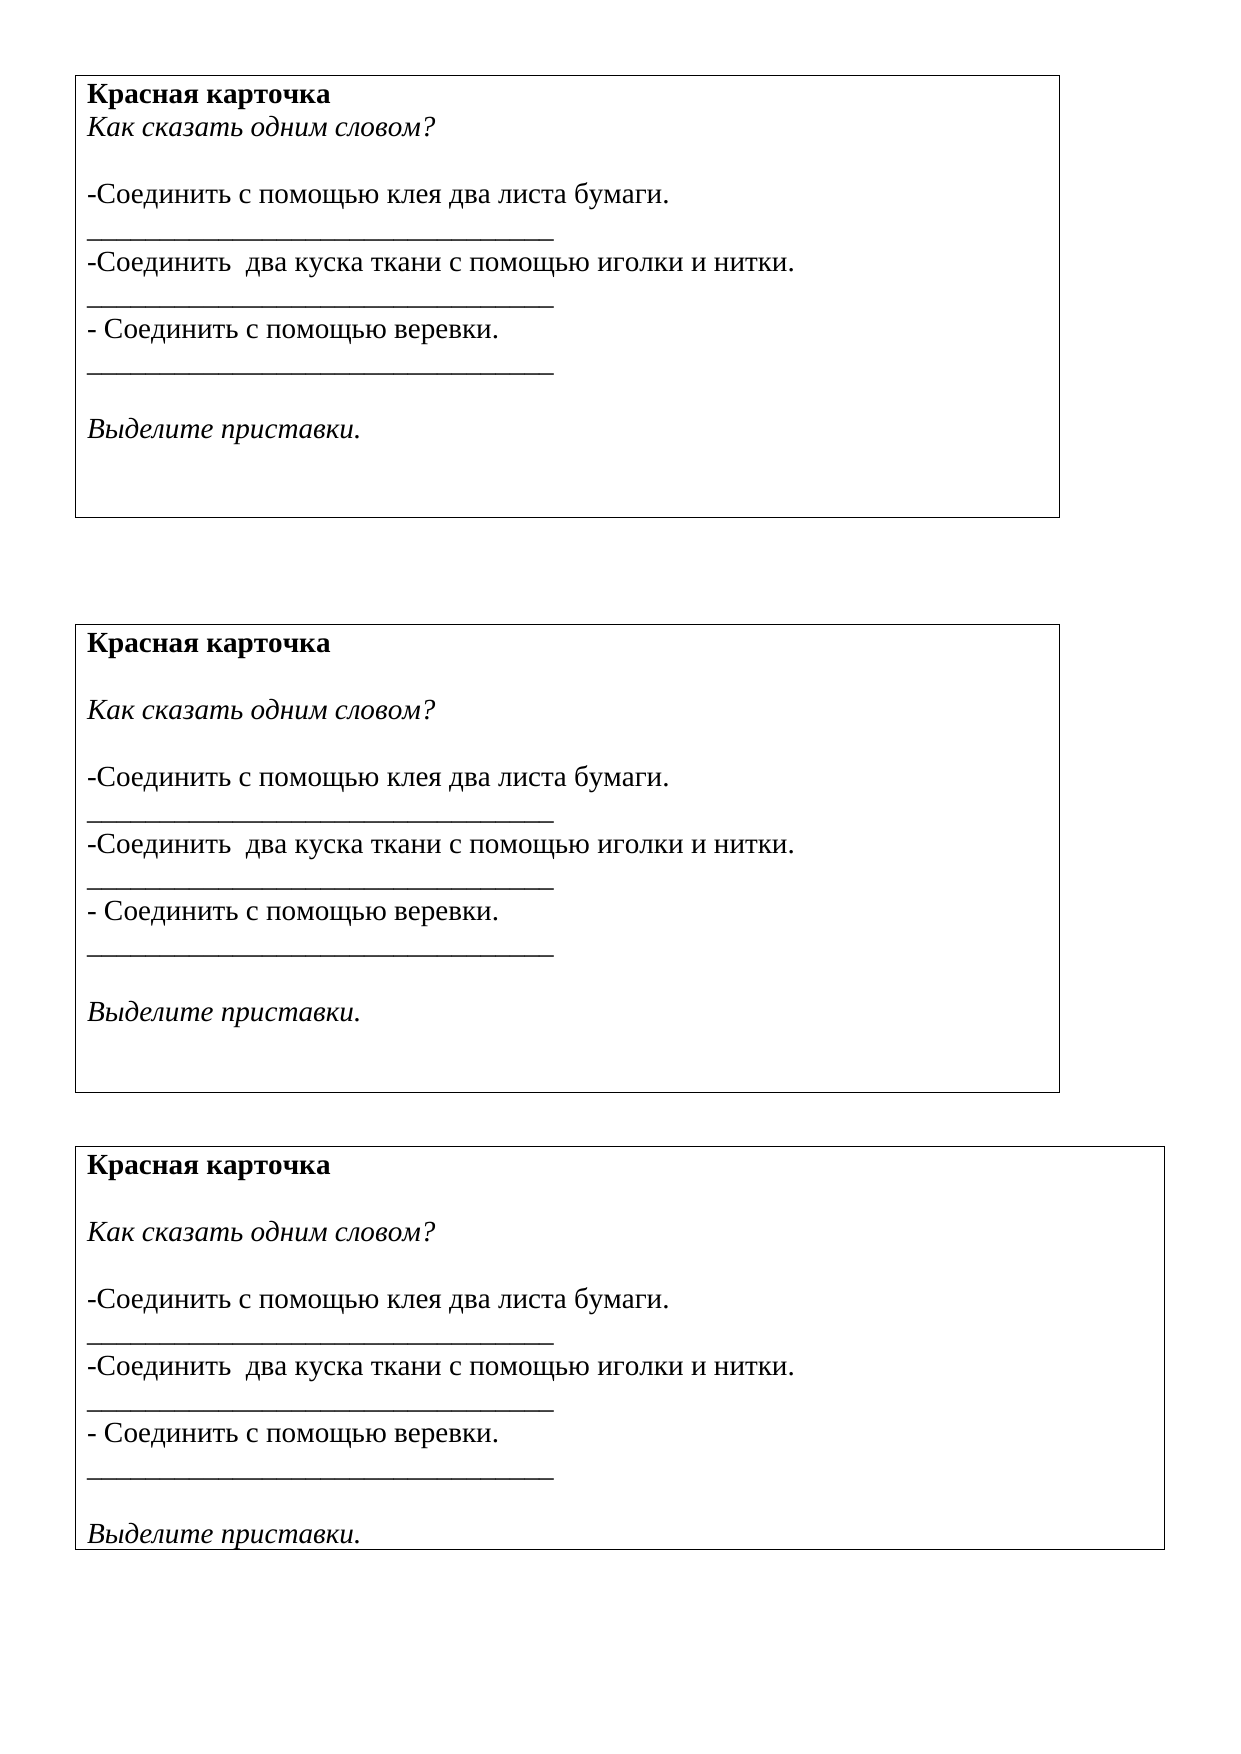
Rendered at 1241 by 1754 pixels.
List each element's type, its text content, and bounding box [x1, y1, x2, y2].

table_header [76, 1147, 1164, 1549]
